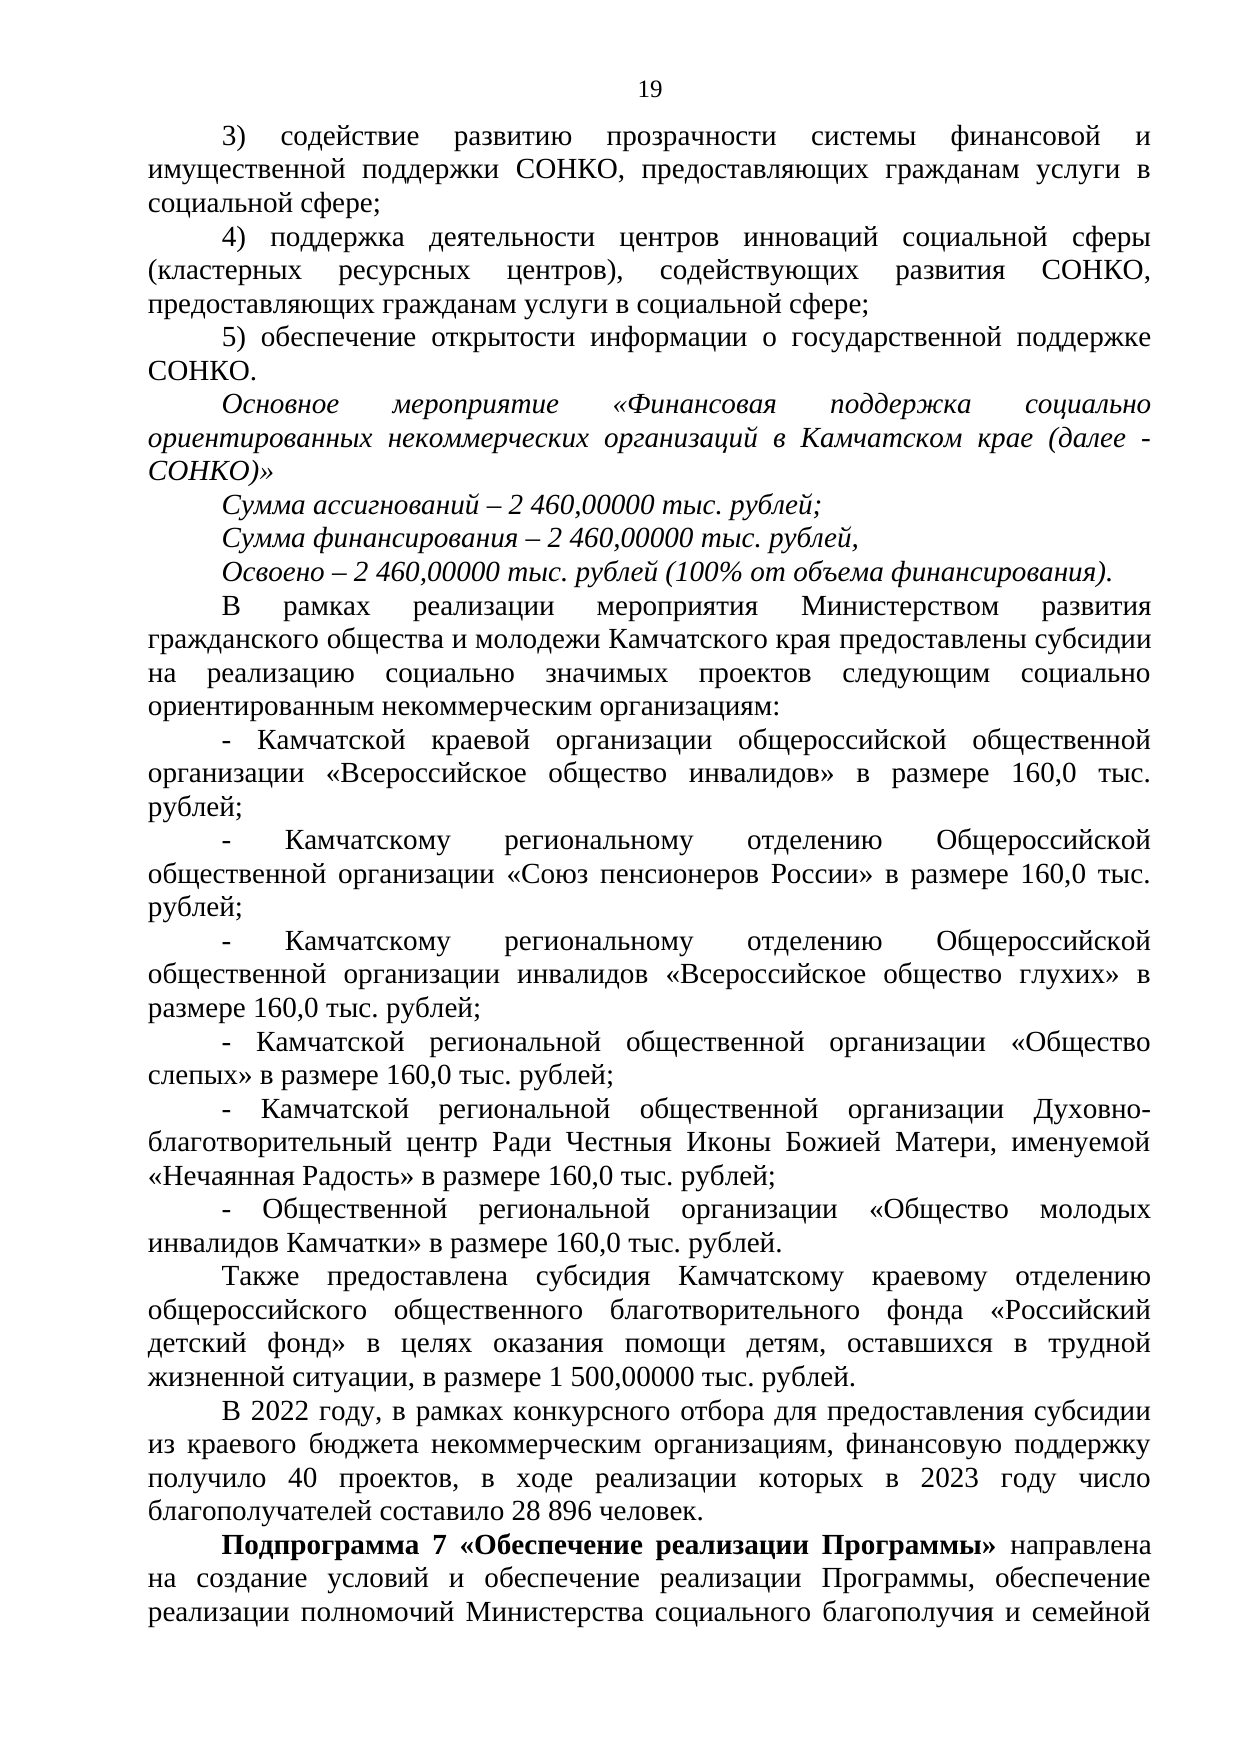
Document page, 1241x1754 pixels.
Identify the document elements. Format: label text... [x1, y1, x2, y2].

text Освоено – 2 460,00000 тыс. рублей (100% от объема финансирования). [148, 554, 1152, 588]
text - Камчатскому региональному отделению Общероссийской общественной организации «Союз пенсионеров России» в размере 160,0 тыс. рублей; [148, 822, 1152, 923]
text - Камчатской краевой организации общероссийской общественной организации «Всероссийское общество инвалидов» в размере 160,0 тыс. рублей; [148, 722, 1152, 822]
text 4) поддержка деятельности центров инноваций социальной сферы (кластерных ресурсных центров), содействующих развития СОНКО, предоставляющих гражданам услуги в социальной сфере; [148, 219, 1152, 319]
text Сумма финансирования – 2 460,00000 тыс. рублей, [148, 521, 1152, 554]
text - Камчатскому региональному отделению Общероссийской общественной организации инвалидов «Всероссийское общество глухих» в размере 160,0 тыс. рублей; [148, 923, 1152, 1024]
text Сумма ассигнований – 2 460,00000 тыс. рублей; [148, 487, 1152, 521]
text 3) содействие развитию прозрачности системы финансовой и имущественной поддержки СОНКО, предоставляющих гражданам услуги в социальной сфере; [148, 118, 1152, 219]
text Основное мероприятие «Финансовая поддержка социально ориентированных некоммерческих организаций в Камчатском крае (далее - СОНКО)» [148, 386, 1152, 487]
text 5) обеспечение открытости информации о государственной поддержке СОНКО. [148, 319, 1152, 386]
text - Камчатской региональной общественной организации Духовно-благотворительный центр Ради Честныя Иконы Божией Матери, именуемой «Нечаянная Радость» в размере 160,0 тыс. рублей; [148, 1091, 1152, 1191]
text В рамках реализации мероприятия Министерством развития гражданского общества и молодежи Камчатского края предоставлены субсидии на реализацию социально значимых проектов следующим социально ориентированным некоммерческим организациям: [148, 588, 1152, 722]
text В 2022 году, в рамках конкурсного отбора для предоставления субсидии из краевого бюджета некоммерческим организациям, финансовую поддержку получило 40 проектов, в ходе реализации которых в 2023 году число благополучателей составило 28 896 человек. [148, 1393, 1152, 1527]
text Также предоставлена субсидия Камчатскому краевому отделению общероссийского общественного благотворительного фонда «Российский детский фонд» в целях оказания помощи детям, оставшихся в трудной жизненной ситуации, в размере 1 500,00000 тыс. рублей. [148, 1258, 1152, 1393]
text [148, 1527, 1152, 1627]
text - Общественной региональной организации «Общество молодых инвалидов Камчатки» в размере 160,0 тыс. рублей. [148, 1191, 1152, 1258]
text - Камчатской региональной общественной организации «Общество слепых» в размере 160,0 тыс. рублей; [148, 1024, 1152, 1091]
